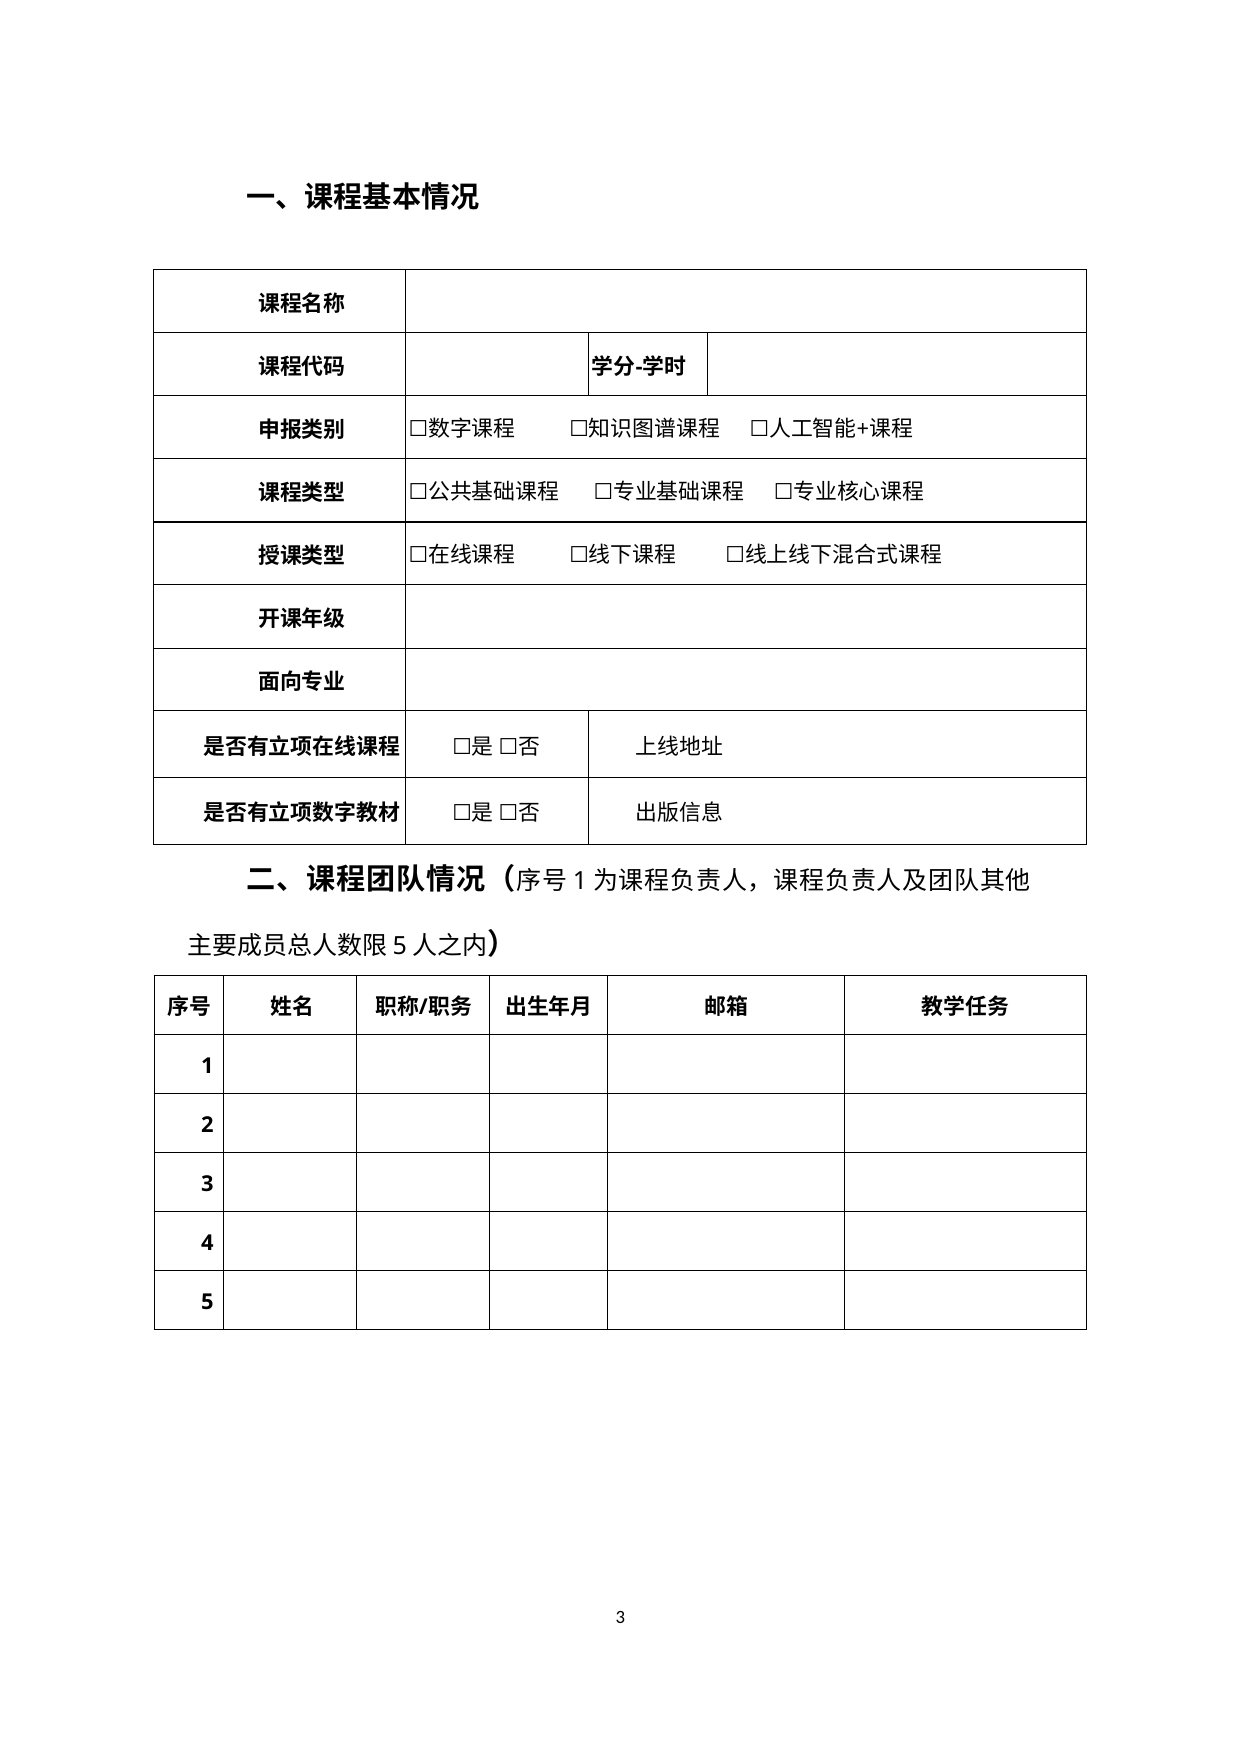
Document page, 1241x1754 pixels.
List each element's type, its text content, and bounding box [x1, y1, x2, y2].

table_cell 在线课程 线下课程 线上线下混合式课程 [406, 523, 1086, 584]
table_cell [357, 1271, 489, 1329]
table_cell 面向专业 [154, 649, 405, 710]
table_cell [608, 1153, 844, 1211]
table_cell [357, 1212, 489, 1270]
table_cell [357, 1035, 489, 1093]
table_cell [357, 1094, 489, 1152]
table_cell 是否有立项数字教材 [154, 778, 405, 843]
table_cell [224, 1271, 356, 1329]
table_header [406, 270, 1086, 332]
table_cell [490, 1153, 607, 1211]
table_cell 出版信息 [589, 778, 1086, 843]
table_cell [224, 1035, 356, 1093]
table_cell [608, 1094, 844, 1152]
table_cell [608, 1212, 844, 1270]
table_cell [357, 1153, 489, 1211]
table_cell 3 [155, 1153, 223, 1211]
table_cell [224, 1094, 356, 1152]
table_cell 1 [155, 1035, 223, 1093]
table_cell [490, 1094, 607, 1152]
table_cell [708, 333, 1086, 395]
text 二、课程团队情况（序号1为课程负责人，课程负责人及团队其他主要成员总人数限5人之内） [187, 845, 1031, 974]
table_cell [845, 1035, 1086, 1093]
table_cell [490, 1212, 607, 1270]
table_cell 课程代码 [154, 333, 405, 395]
table_cell 是 否 [406, 711, 588, 777]
table_cell [224, 1153, 356, 1211]
table_cell [608, 1035, 844, 1093]
table_cell 是 否 [406, 778, 588, 843]
table_cell [406, 333, 588, 395]
table_header 职称/职务 [357, 976, 489, 1034]
table_cell 课程类型 [154, 459, 405, 521]
table_cell 上线地址 [589, 711, 1086, 777]
table_cell [845, 1271, 1086, 1329]
table_cell [845, 1094, 1086, 1152]
table_cell [490, 1271, 607, 1329]
table_cell 4 [155, 1212, 223, 1270]
table_cell 数字课程 知识图谱课程 人工智能+课程 [406, 396, 1086, 458]
table_cell [490, 1035, 607, 1093]
table_cell [406, 585, 1086, 647]
table_header 出生年月 [490, 976, 607, 1034]
table_cell 开课年级 [154, 585, 405, 647]
table_cell 2 [155, 1094, 223, 1152]
table_cell 学分-学时 [589, 333, 707, 395]
table_header 序号 [155, 976, 223, 1034]
table_cell 5 [155, 1271, 223, 1329]
table_cell [224, 1212, 356, 1270]
table_header 教学任务 [845, 976, 1086, 1034]
table_header 邮箱 [608, 976, 844, 1034]
table_cell [608, 1271, 844, 1329]
table_cell [845, 1212, 1086, 1270]
text 一、课程基本情况 [187, 162, 1031, 227]
table_header 课程名称 [154, 270, 405, 332]
table_header 姓名 [224, 976, 356, 1034]
table_cell 授课类型 [154, 523, 405, 584]
table_cell [406, 649, 1086, 710]
table_cell 申报类别 [154, 396, 405, 458]
table_cell [845, 1153, 1086, 1211]
table_cell 是否有立项在线课程 [154, 711, 405, 777]
table_cell 公共基础课程 专业基础课程 专业核心课程 [406, 459, 1086, 521]
